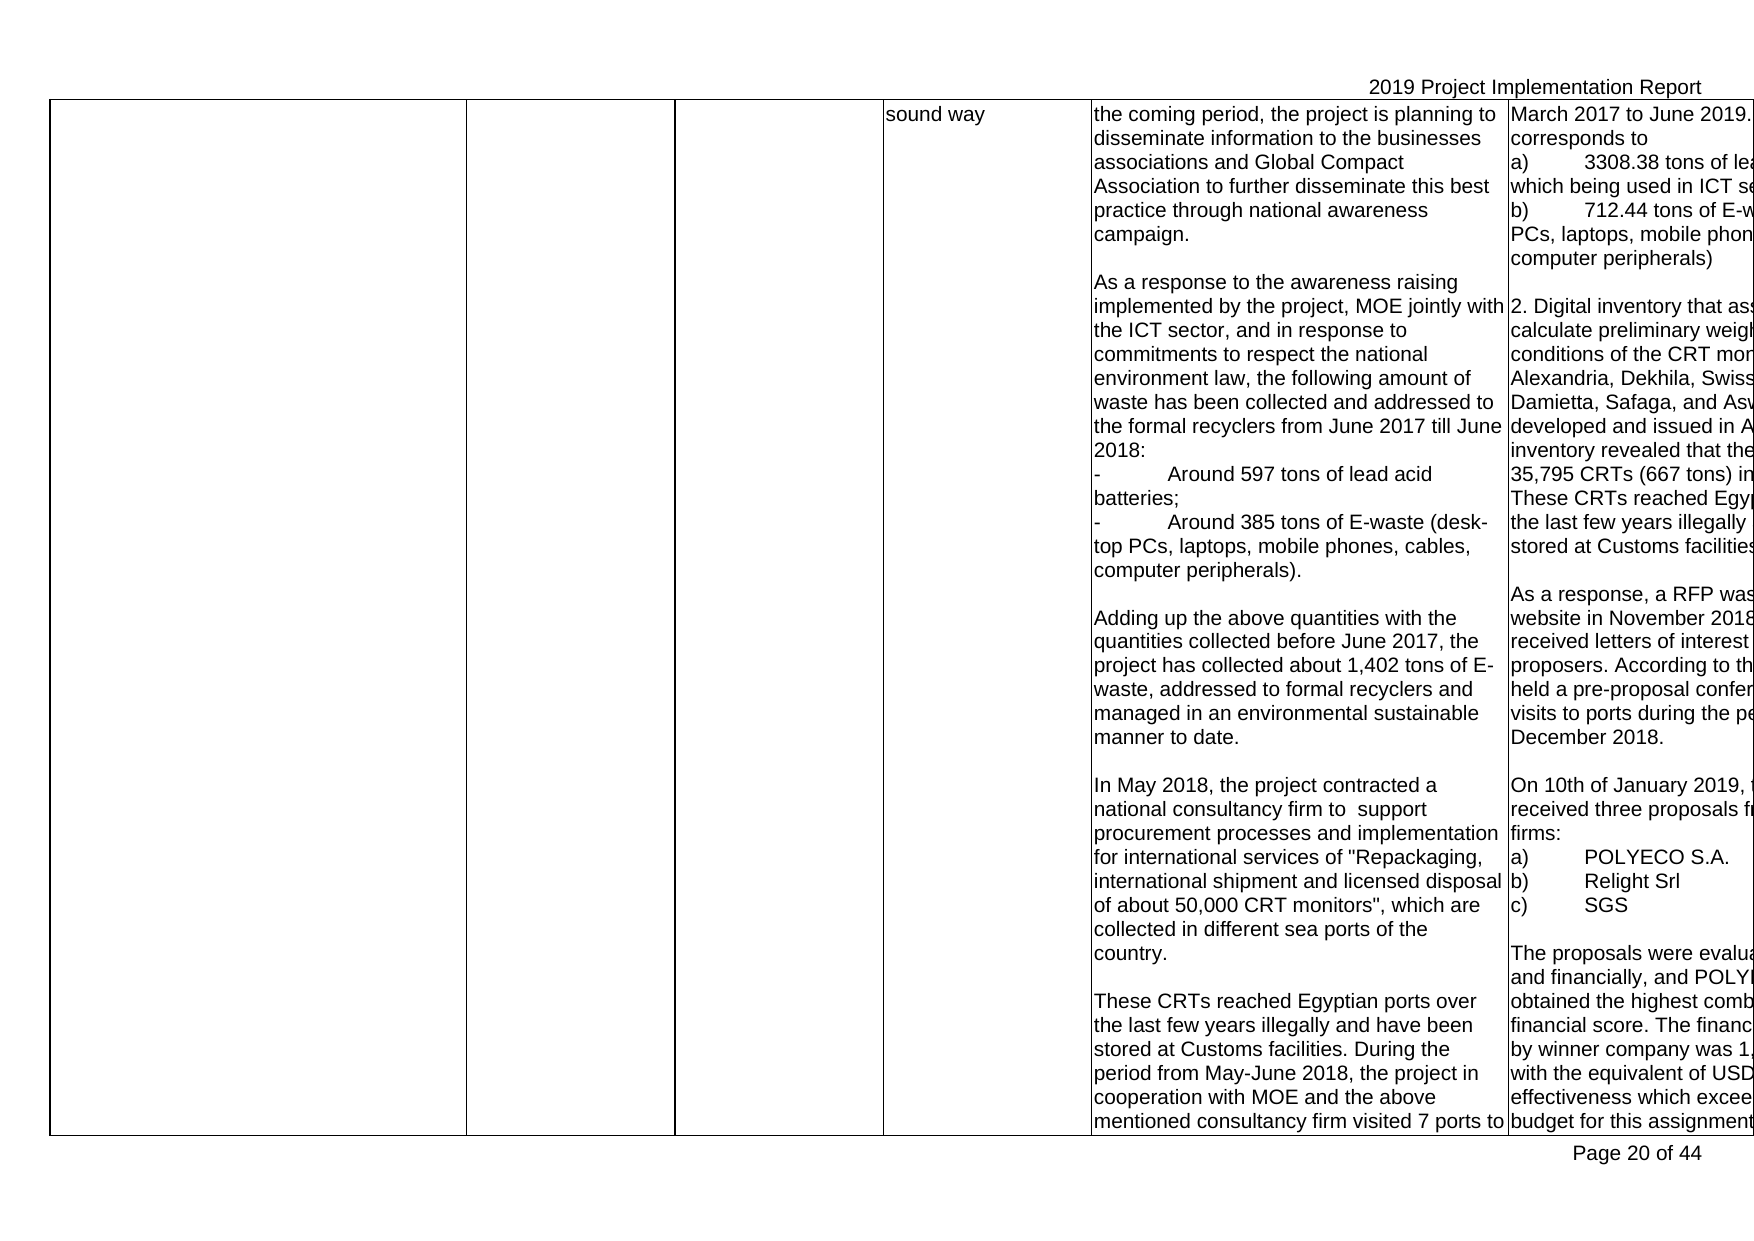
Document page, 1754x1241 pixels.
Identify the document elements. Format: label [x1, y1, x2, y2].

table_cell [676, 100, 883, 1134]
table_cell [1509, 100, 1753, 1134]
table_cell [51, 100, 466, 1134]
table_cell [467, 100, 674, 1134]
table_cell [1092, 100, 1508, 1134]
table_cell [884, 100, 1091, 1134]
